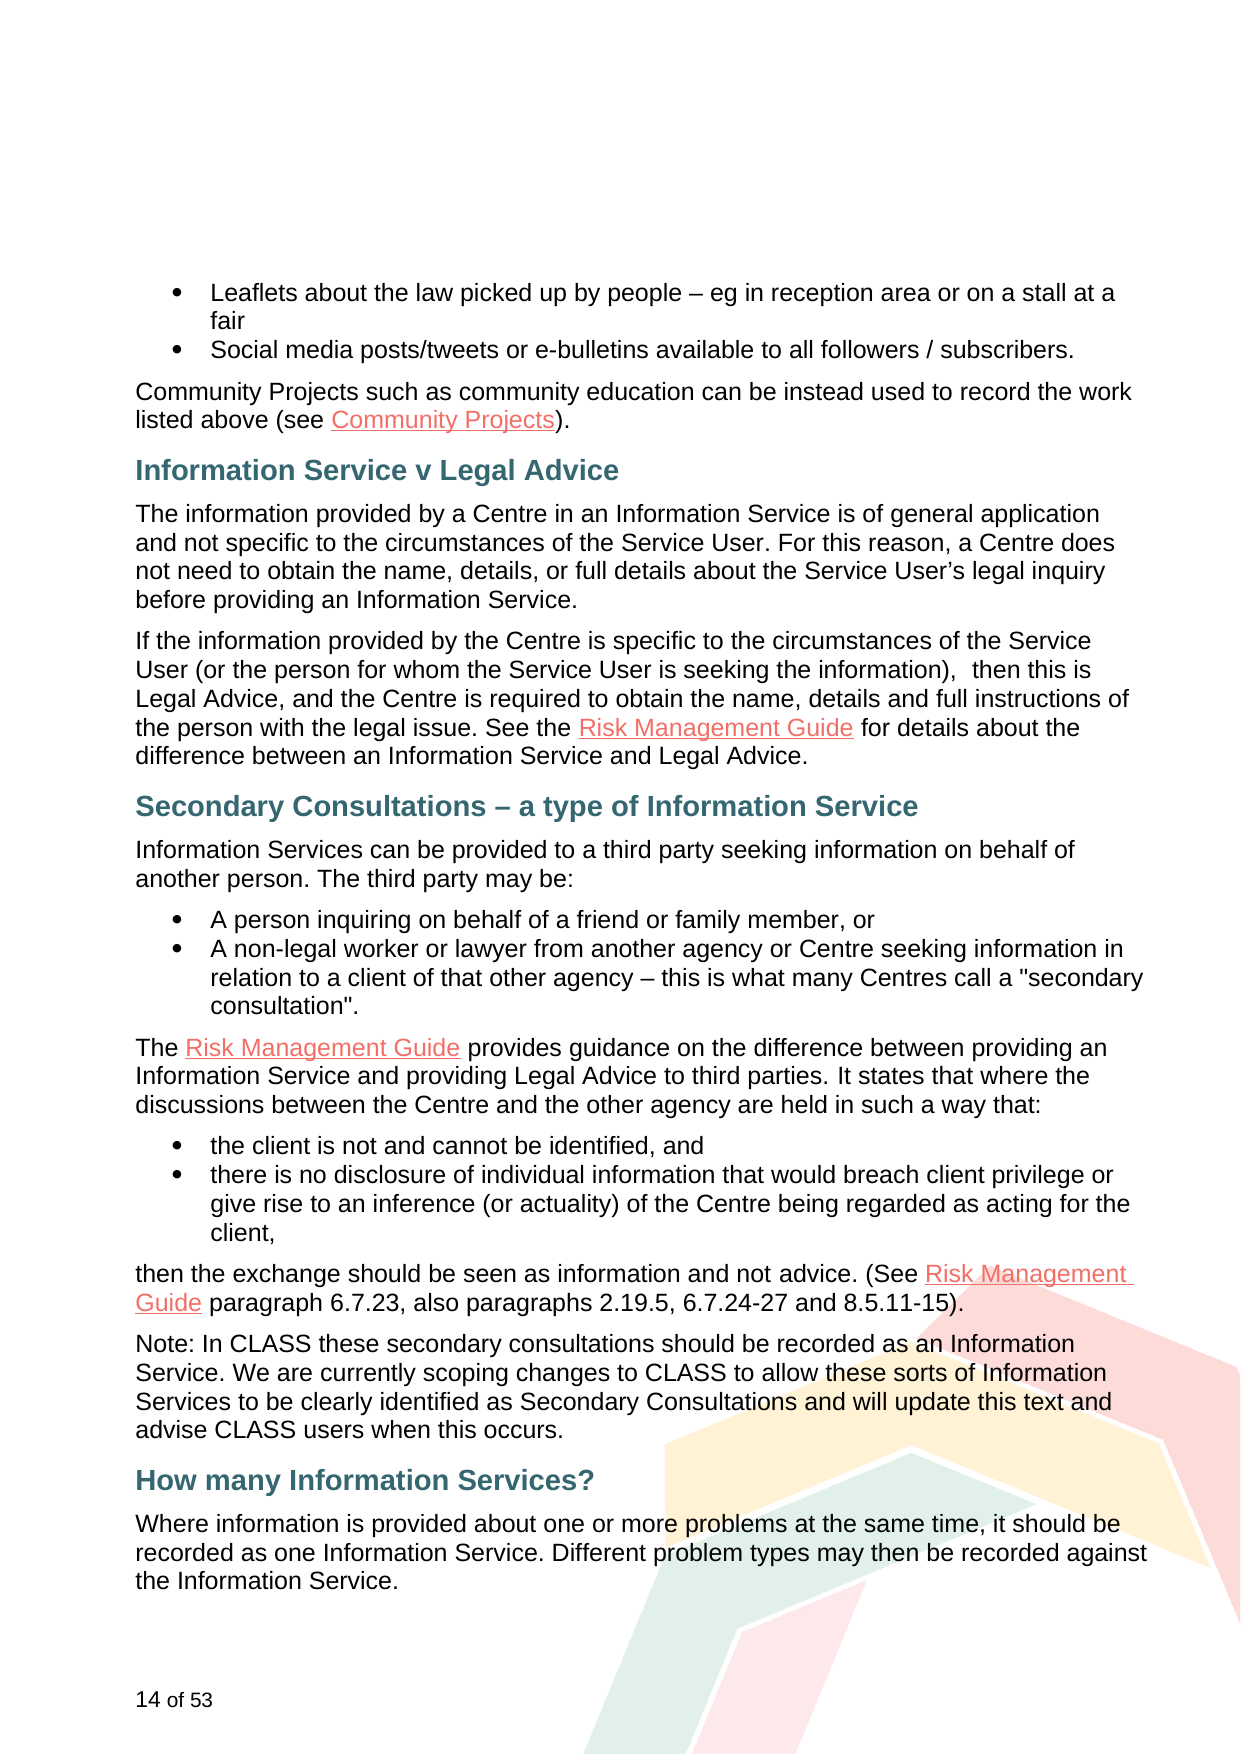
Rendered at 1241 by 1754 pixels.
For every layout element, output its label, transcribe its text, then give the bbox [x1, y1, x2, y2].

list there is no disclosure of individual information that would breach client privilege or give rise to an inference (or actuality) of the Centre being regarded as acting for the client, [173, 1160, 1149, 1246]
list A person inquiring on behalf of a friend or family member, or [173, 905, 1149, 934]
list Social media posts/tweets or e-bulletins available to all followers / subscribers. [173, 335, 1149, 364]
list A non-legal worker or lawyer from another agency or Centre seeking information in relation to a client of that other agency – this is what many Centres call a "secondary consultation". [173, 934, 1149, 1020]
text Note: In CLASS these secondary consultations should be recorded as an Information Service. We are currently scoping changes to CLASS to allow these sorts of Information Services to be clearly identified as Secondary Consultations and will update this text and advise CLASS users when this occurs. [135, 1329, 1149, 1444]
subtitle How many Information Services? [135, 1463, 1149, 1496]
subtitle Secondary Consultations – a type of Information Service [135, 789, 1149, 822]
text Information Services can be provided to a third party seeking information on behalf of another person. The third party may be: [135, 835, 1149, 892]
text then the exchange should be seen as information and not advice. (See Risk Management Guide paragraph 6.7.23, also paragraphs 2.19.5, 6.7.24-27 and 8.5.11-15). [135, 1259, 1149, 1316]
text Community Projects such as community education can be instead used to record the work listed above (see Community Projects). [135, 376, 1149, 434]
text If the information provided by the Centre is specific to the circumstances of the Service User (or the person for whom the Service User is seeking the information), then this is Legal Advice, and the Centre is required to obtain the name, details and full instructions of the person with the legal issue. See the Risk Management Guide for details about the difference between an Information Service and Legal Advice. [135, 626, 1149, 770]
text Where information is provided about one or more problems at the same time, it should be recorded as one Information Service. Different problem types may then be recorded against the Information Service. [135, 1509, 1149, 1595]
list the client is not and cannot be identified, and [173, 1131, 1149, 1160]
list Leaflets about the law picked up by people – eg in reception area or on a stall at a fair [173, 277, 1149, 335]
text The information provided by a Centre in an Information Service is of general application and not specific to the circumstances of the Service User. For this reason, a Centre does not need to obtain the name, details, or full details about the Service User’s legal inquiry before providing an Information Service. [135, 499, 1149, 614]
text The Risk Management Guide provides guidance on the difference between providing an Information Service and providing Legal Advice to third parties. It states that where the discussions between the Centre and the other agency are held in such a way that: [135, 1032, 1149, 1119]
subtitle Information Service v Legal Advice [135, 453, 1149, 486]
picture [530, 1230, 1241, 1754]
